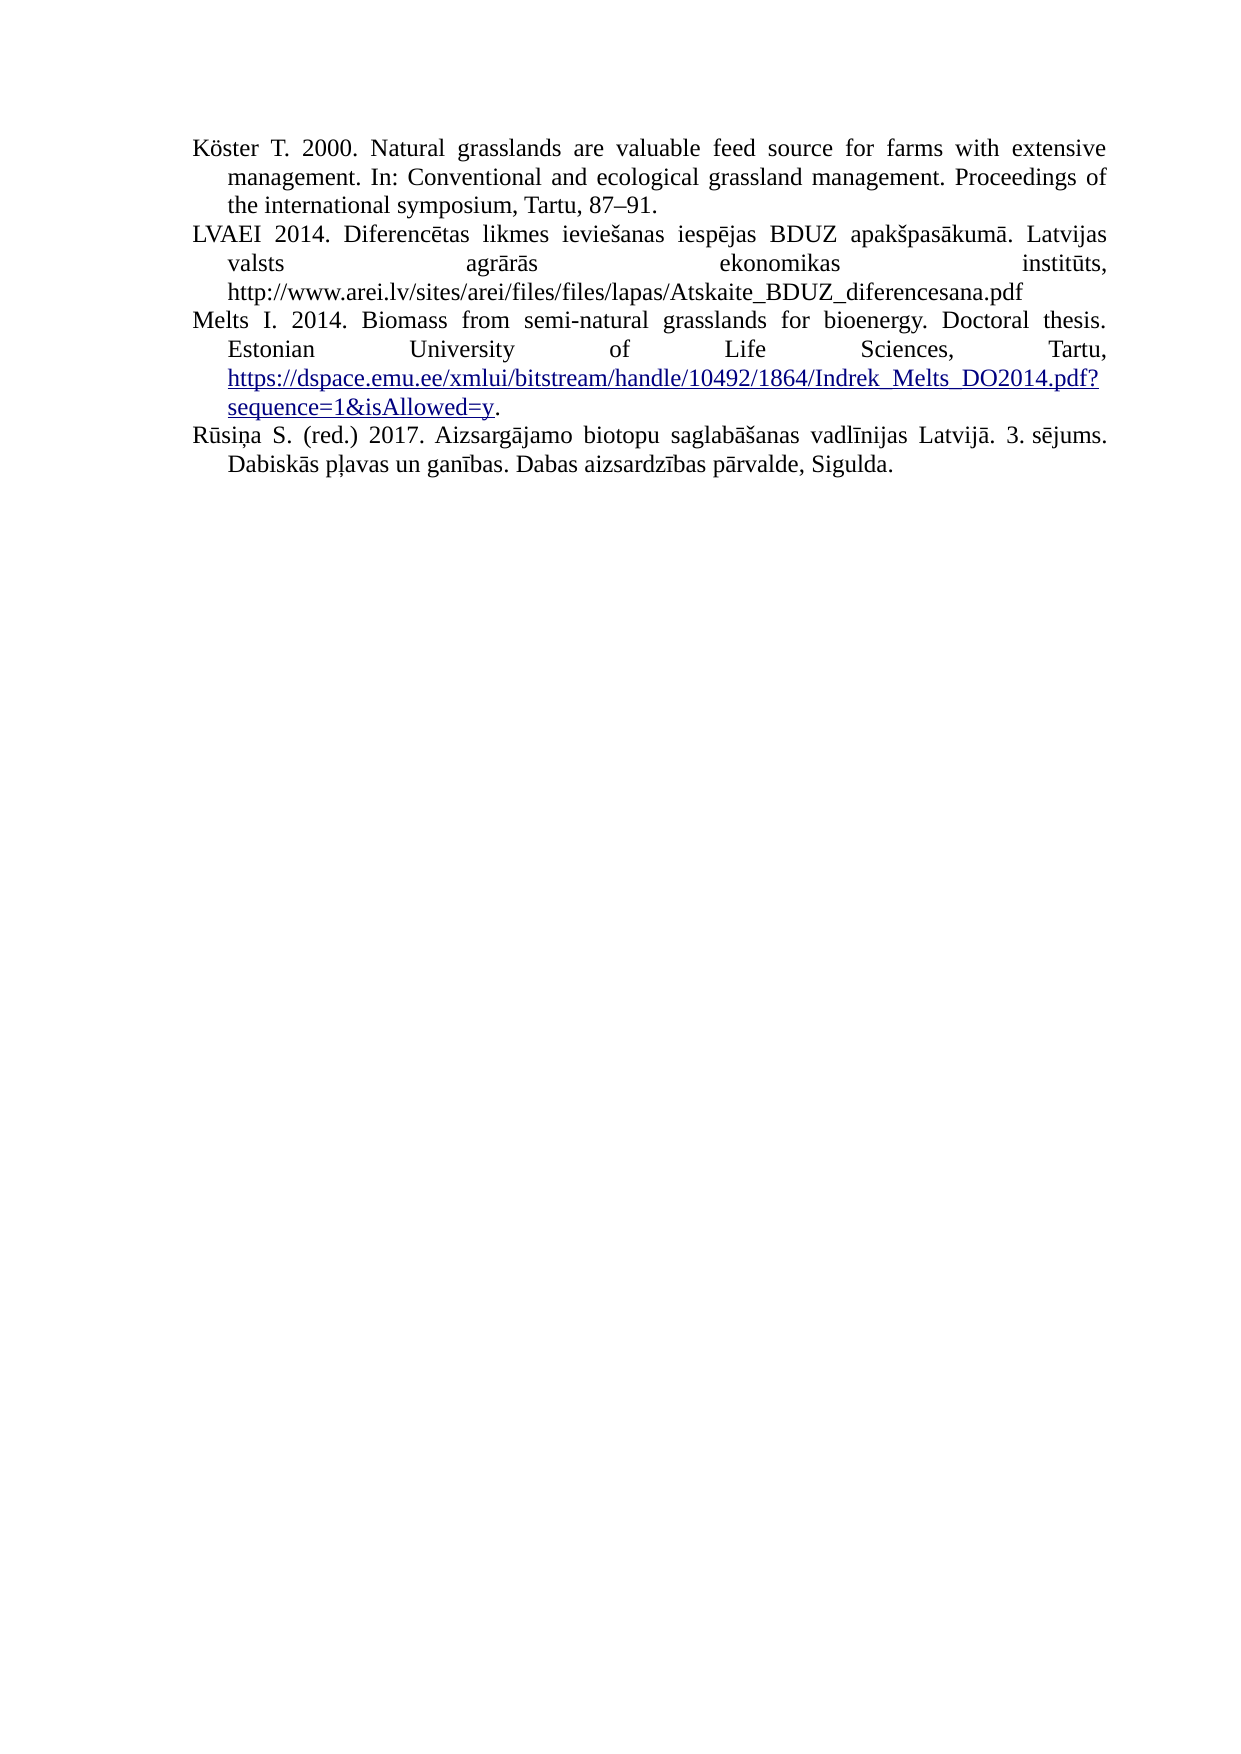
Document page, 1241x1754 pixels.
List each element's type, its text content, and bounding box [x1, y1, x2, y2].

text Rūsiņa S. (red.) 2017. Aizsargājamo biotopu saglabāšanas vadlīnijas Latvijā. 3. sējums. Dabiskās pļavas un ganības. Dabas aizsardzības pārvalde, Sigulda. [192, 420, 1107, 478]
text Melts I. 2014. Biomass from semi-natural grasslands for bioenergy. Doctoral thesis. Estonian University of Life Sciences, Tartu, https://dspace.emu.ee/xmlui/bitstream/handle/10492/1864/Indrek_Melts_DO2014.pdf?sequence=1&isAllowed=y. [192, 305, 1107, 420]
text Köster T. 2000. Natural grasslands are valuable feed source for farms with extensive management. In: Conventional and ecological grassland management. Proceedings of the international symposium, Tartu, 87–91. [192, 133, 1107, 219]
text LVAEI 2014. Diferencētas likmes ieviešanas iespējas BDUZ apakšpasākumā. Latvijas valsts agrārās ekonomikas institūts, http://www.arei.lv/sites/arei/files/files/lapas/Atskaite_BDUZ_diferencesana.pdf [192, 219, 1107, 305]
